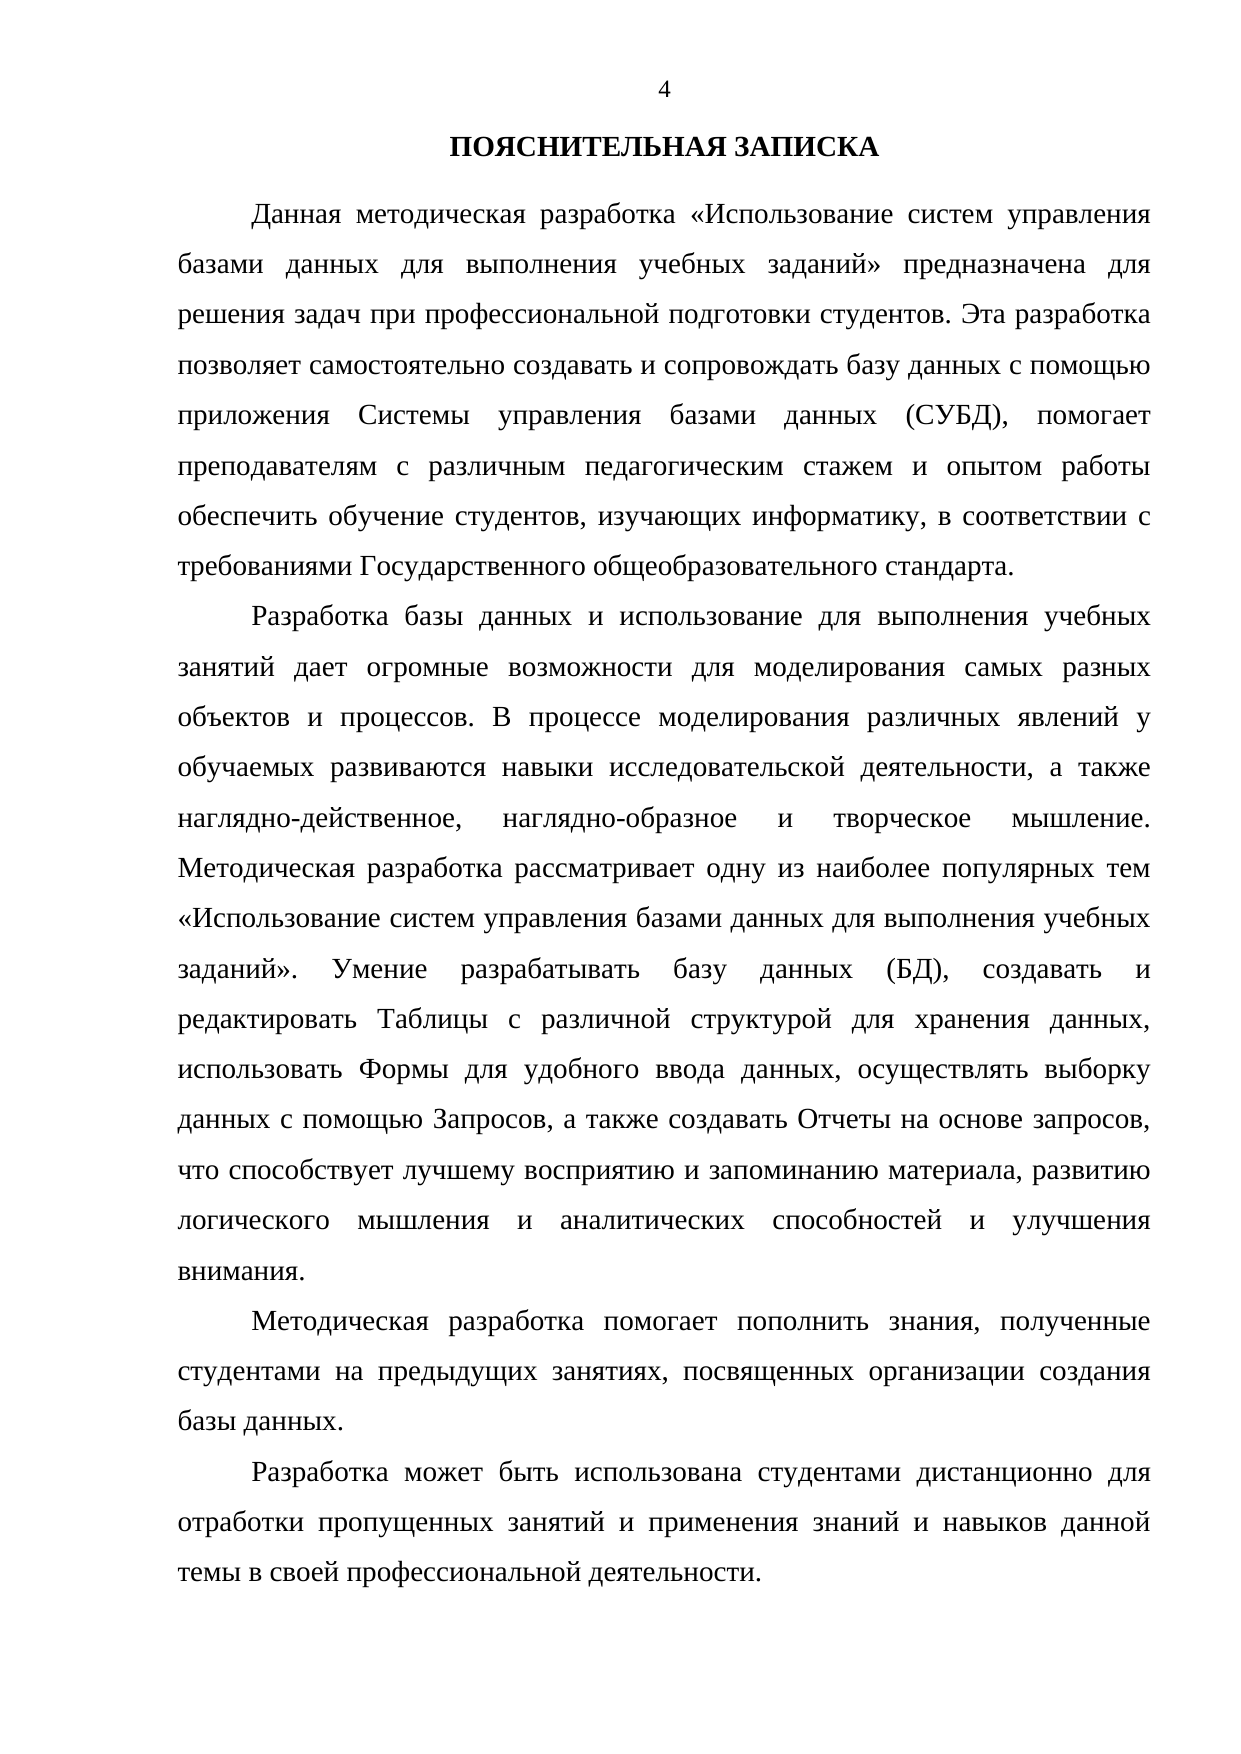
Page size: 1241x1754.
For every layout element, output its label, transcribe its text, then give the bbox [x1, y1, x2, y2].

text Разработка может быть использована студентами дистанционно для отработки пропущенных занятий и применения знаний и навыков данной темы в своей профессиональной деятельности. [177, 1454, 1152, 1588]
text Методическая разработка помогает пополнить знания, полученные студентами на предыдущих занятиях, посвященных организации создания базы данных. [177, 1303, 1152, 1437]
text Разработка базы данных и использование для выполнения учебных занятий дает огромные возможности для моделирования самых разных объектов и процессов. В процессе моделирования различных явлений у обучаемых развиваются навыки исследовательской деятельности, а также наглядно-действенное, наглядно-образное и творческое мышление. Методическая разработка рассматривает одну из наиболее популярных тем «Использование систем управления базами данных для выполнения учебных заданий». Умение разрабатывать базу данных (БД), создавать и редактировать Таблицы с различной структурой для хранения данных, использовать Формы для удобного ввода данных, осуществлять выборку данных с помощью Запросов, а также создавать Отчеты на основе запросов, что способствует лучшему восприятию и запоминанию материала, развитию логического мышления и аналитических способностей и улучшения внимания. [177, 598, 1152, 1286]
text Данная методическая разработка «Использование систем управления базами данных для выполнения учебных заданий» предназначена для решения задач при профессиональной подготовки студентов. Эта разработка позволяет самостоятельно создавать и сопровождать базу данных с помощью приложения Системы управления базами данных (СУБД), помогает преподавателям с различным педагогическим стажем и опытом работы обеспечить обучение студентов, изучающих информатику, в соответствии с требованиями Государственного общеобразовательного стандарта. [177, 196, 1152, 582]
text ПОЯСНИТЕЛЬНАЯ ЗАПИСКА [177, 129, 1152, 162]
